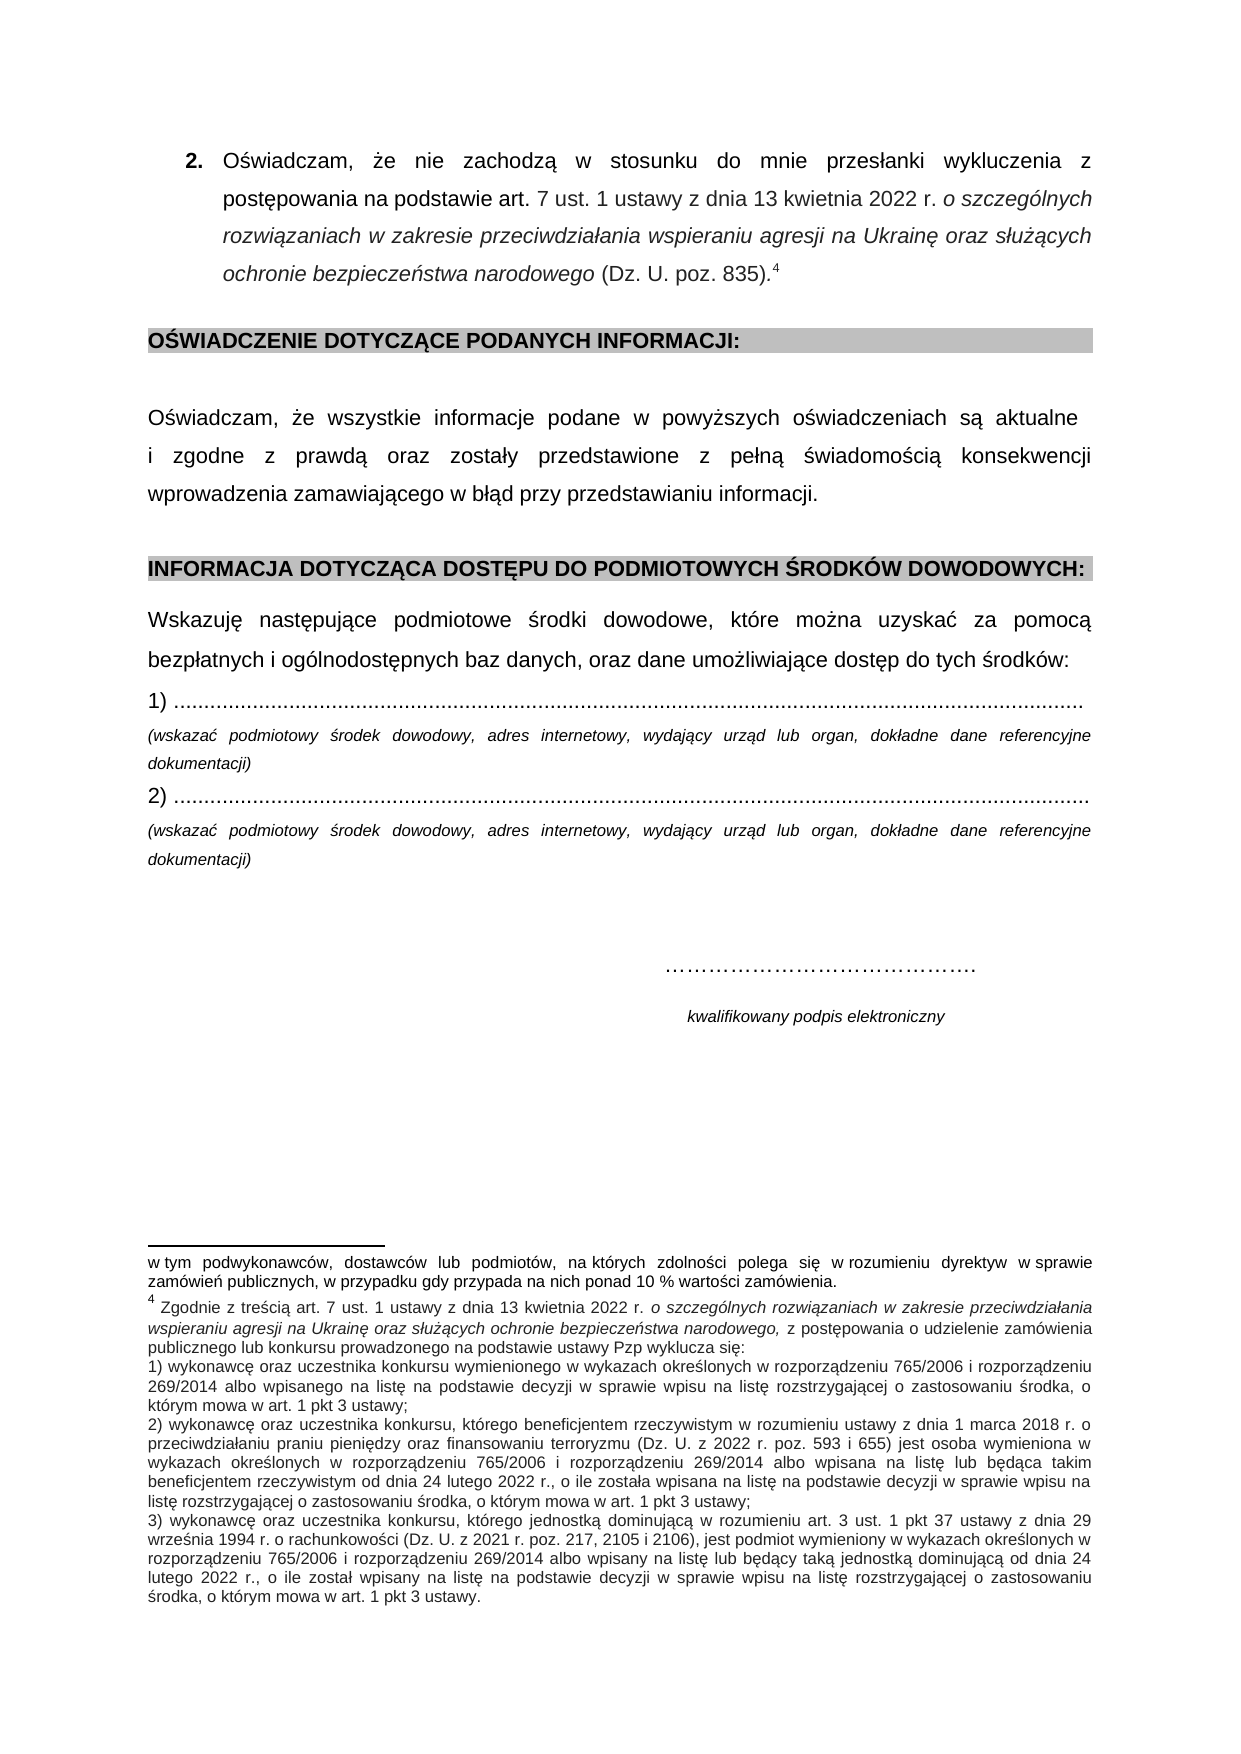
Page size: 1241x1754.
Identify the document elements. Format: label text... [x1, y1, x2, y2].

text Wskazuję następujące podmiotowe środki dowodowe, które można uzyskać za pomocą bezpłatnych i ogólnodostępnych baz danych, oraz dane umożliwiające dostęp do tych środków: [148, 606, 1093, 674]
text INFORMACJA DOTYCZĄCA DOSTĘPU DO PODMIOTOWYCH ŚRODKÓW DOWODOWYCH: [148, 556, 1093, 581]
text (wskazać podmiotowy środek dowodowy, adres internetowy, wydający urząd lub organ, dokładne dane referencyjne dokumentacji) [148, 821, 1093, 869]
text OŚWIADCZENIE DOTYCZĄCE PODANYCH INFORMACJI: [148, 328, 1093, 353]
text (wskazać podmiotowy środek dowodowy, adres internetowy, wydający urząd lub organ, dokładne dane referencyjne dokumentacji) [148, 725, 1093, 773]
text 2) ....................................................................................................................................................... [148, 783, 1093, 808]
list Oświadczam, że nie zachodzą w stosunku do mnie przesłanki wykluczenia z postępowania na podstawie art. 7 ust. 1 ustawy z dnia 13 kwietnia 2022 r. o szczególnych rozwiązaniach w zakresie przeciwdziałania wspieraniu agresji na Ukrainę oraz służących ochronie bezpieczeństwa narodowego (Dz. U. poz. 835). [185, 148, 1093, 286]
text 1) ...................................................................................................................................................... [148, 688, 1093, 713]
text ……………………………………. [148, 952, 1093, 977]
text kwalifikowany podpis elektroniczny [148, 1006, 1093, 1026]
text Oświadczam, że wszystkie informacje podane w powyższych oświadczeniach są aktualne i zgodne z prawdą oraz zostały przedstawione z pełną świadomością konsekwencji wprowadzenia zamawiającego w błąd przy przedstawianiu informacji. [148, 405, 1093, 506]
